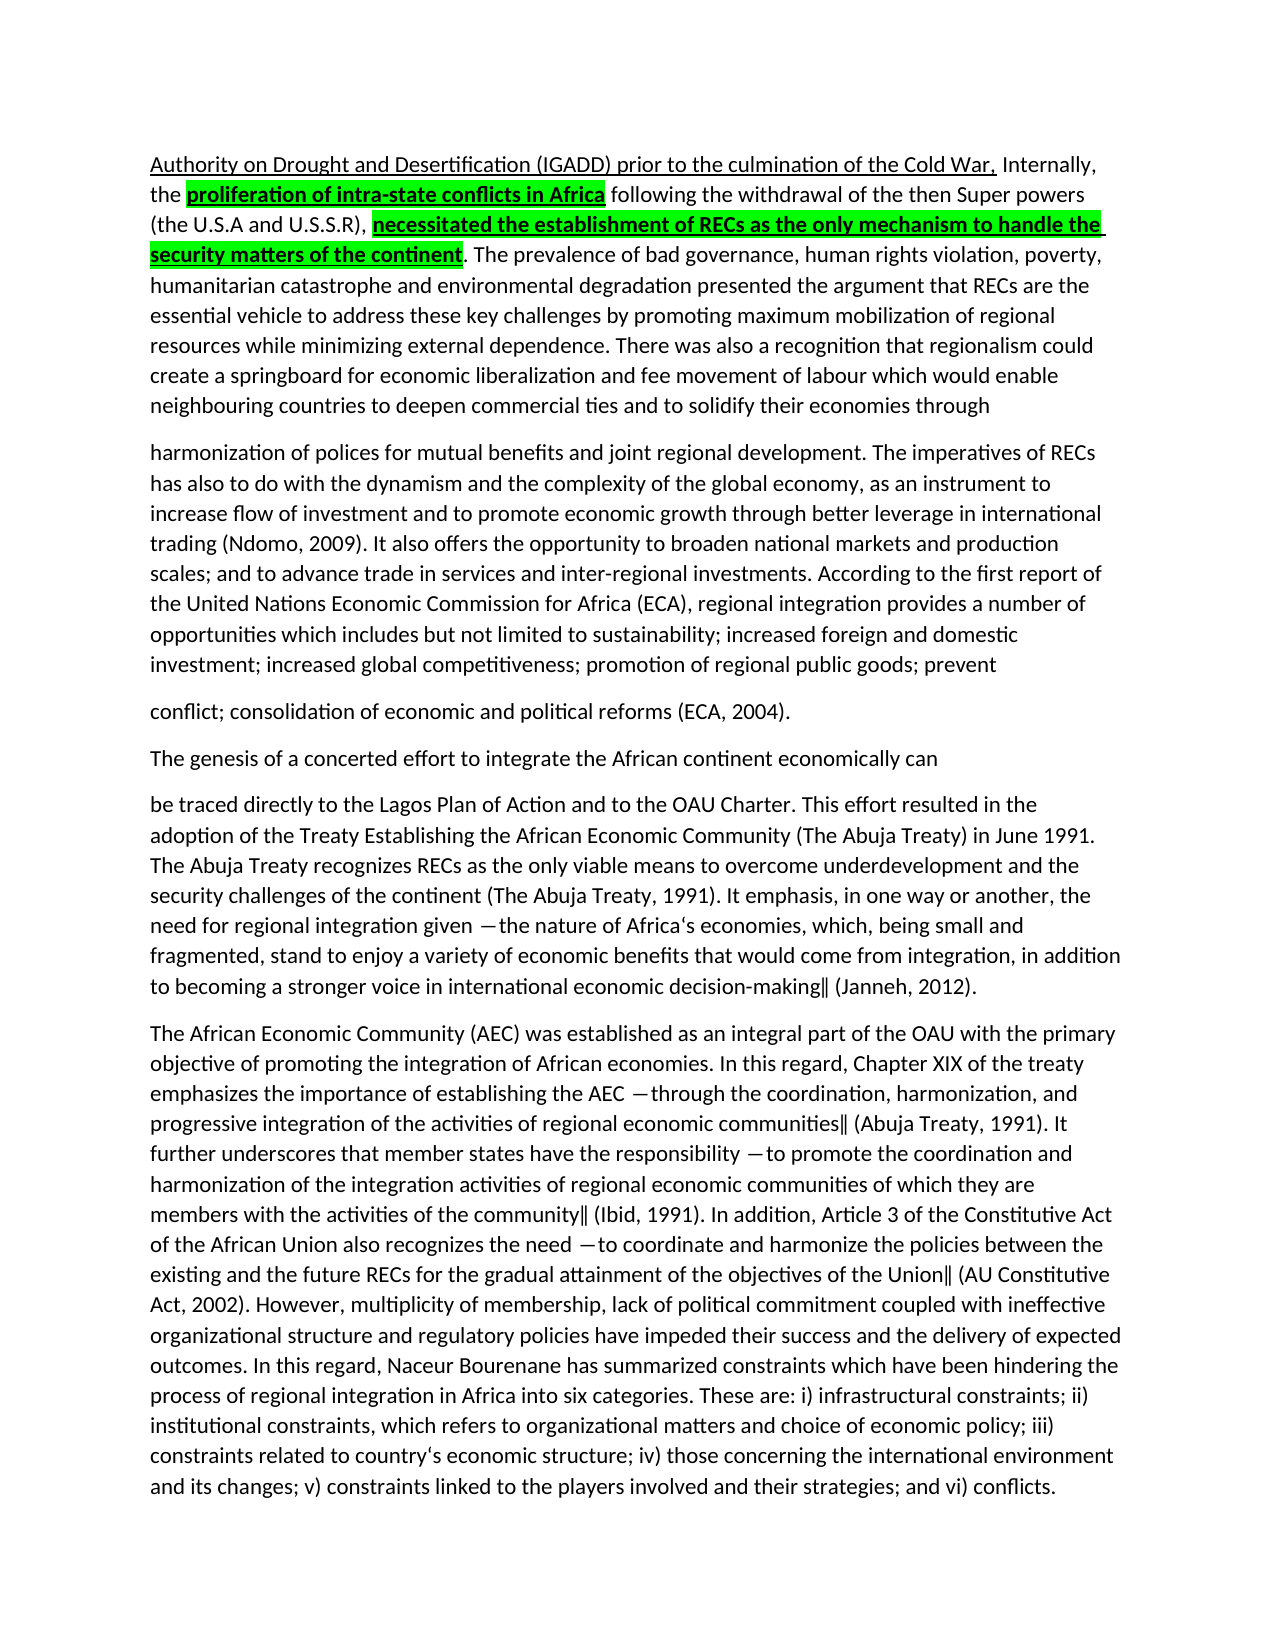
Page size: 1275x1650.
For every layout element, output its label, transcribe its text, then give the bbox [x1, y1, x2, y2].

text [150, 1019, 1125, 1500]
text The genesis of a concerted effort to integrate the African continent economically can [150, 744, 1125, 772]
text Authority on Drought and Desertification (IGADD) prior to the culmination of the Cold War, Internally, the proliferation of intra-state conflicts in Africa following the withdrawal of the then Super powers (the U.S.A and U.S.S.R), necessitated the establishment of RECs as the only mechanism to handle the security matters of the continent. The prevalence of bad governance, human rights violation, poverty, humanitarian catastrophe and environmental degradation presented the argument that RECs are the essential vehicle to address these key challenges by promoting maximum mobilization of regional resources while minimizing external dependence. There was also a recognition that regionalism could create a springboard for economic liberalization and fee movement of labour which would enable neighbouring countries to deepen commercial ties and to solidify their economies through [150, 150, 1125, 420]
text harmonization of polices for mutual benefits and joint regional development. The imperatives of RECs has also to do with the dynamism and the complexity of the global economy, as an instrument to increase flow of investment and to promote economic growth through better leverage in international trading (Ndomo, 2009). It also offers the opportunity to broaden national markets and production scales; and to advance trade in services and inter-regional investments. According to the first report of the United Nations Economic Commission for Africa (ECA), regional integration provides a number of opportunities which includes but not limited to sustainability; increased foreign and domestic investment; increased global competitiveness; promotion of regional public goods; prevent [150, 438, 1125, 678]
text be traced directly to the Lagos Plan of Action and to the OAU Charter. This effort resulted in the adoption of the Treaty Establishing the African Economic Community (The Abuja Treaty) in June 1991. The Abuja Treaty recognizes RECs as the only viable means to overcome underdevelopment and the security challenges of the continent (The Abuja Treaty, 1991). It emphasis, in one way or another, the need for regional integration given ―the nature of Africa‘s economies, which, being small and fragmented, stand to enjoy a variety of economic benefits that would come from integration, in addition to becoming a stronger voice in international economic decision-making‖ (Janneh, 2012). [150, 791, 1125, 1000]
text conflict; consolidation of economic and political reforms (ECA, 2004). [150, 697, 1125, 725]
